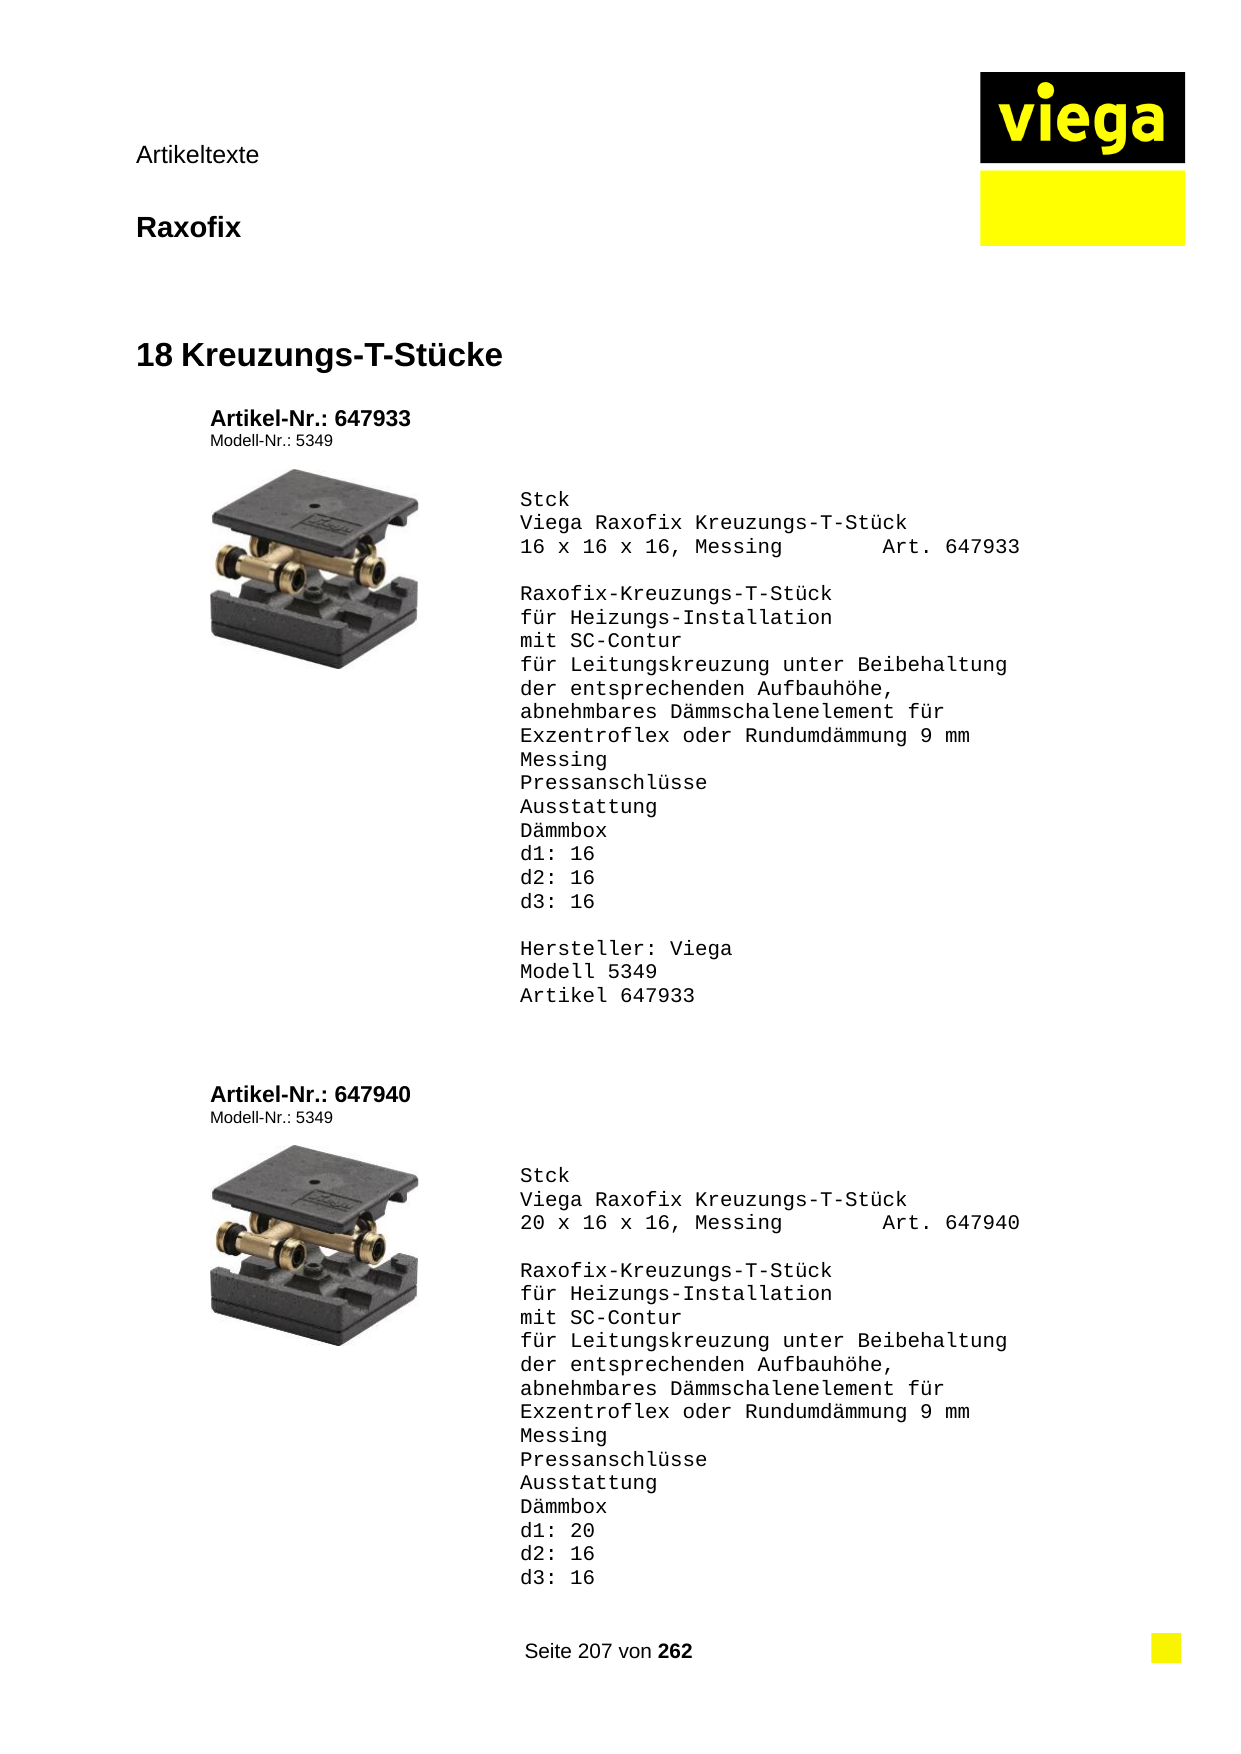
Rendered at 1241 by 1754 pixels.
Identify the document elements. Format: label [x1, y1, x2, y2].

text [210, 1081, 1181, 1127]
picture [210, 1145, 419, 1346]
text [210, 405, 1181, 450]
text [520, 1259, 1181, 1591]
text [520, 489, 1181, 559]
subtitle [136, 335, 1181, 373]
picture [1151, 1633, 1182, 1663]
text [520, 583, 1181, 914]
picture [210, 469, 419, 669]
picture [980, 72, 1186, 246]
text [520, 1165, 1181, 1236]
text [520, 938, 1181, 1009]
